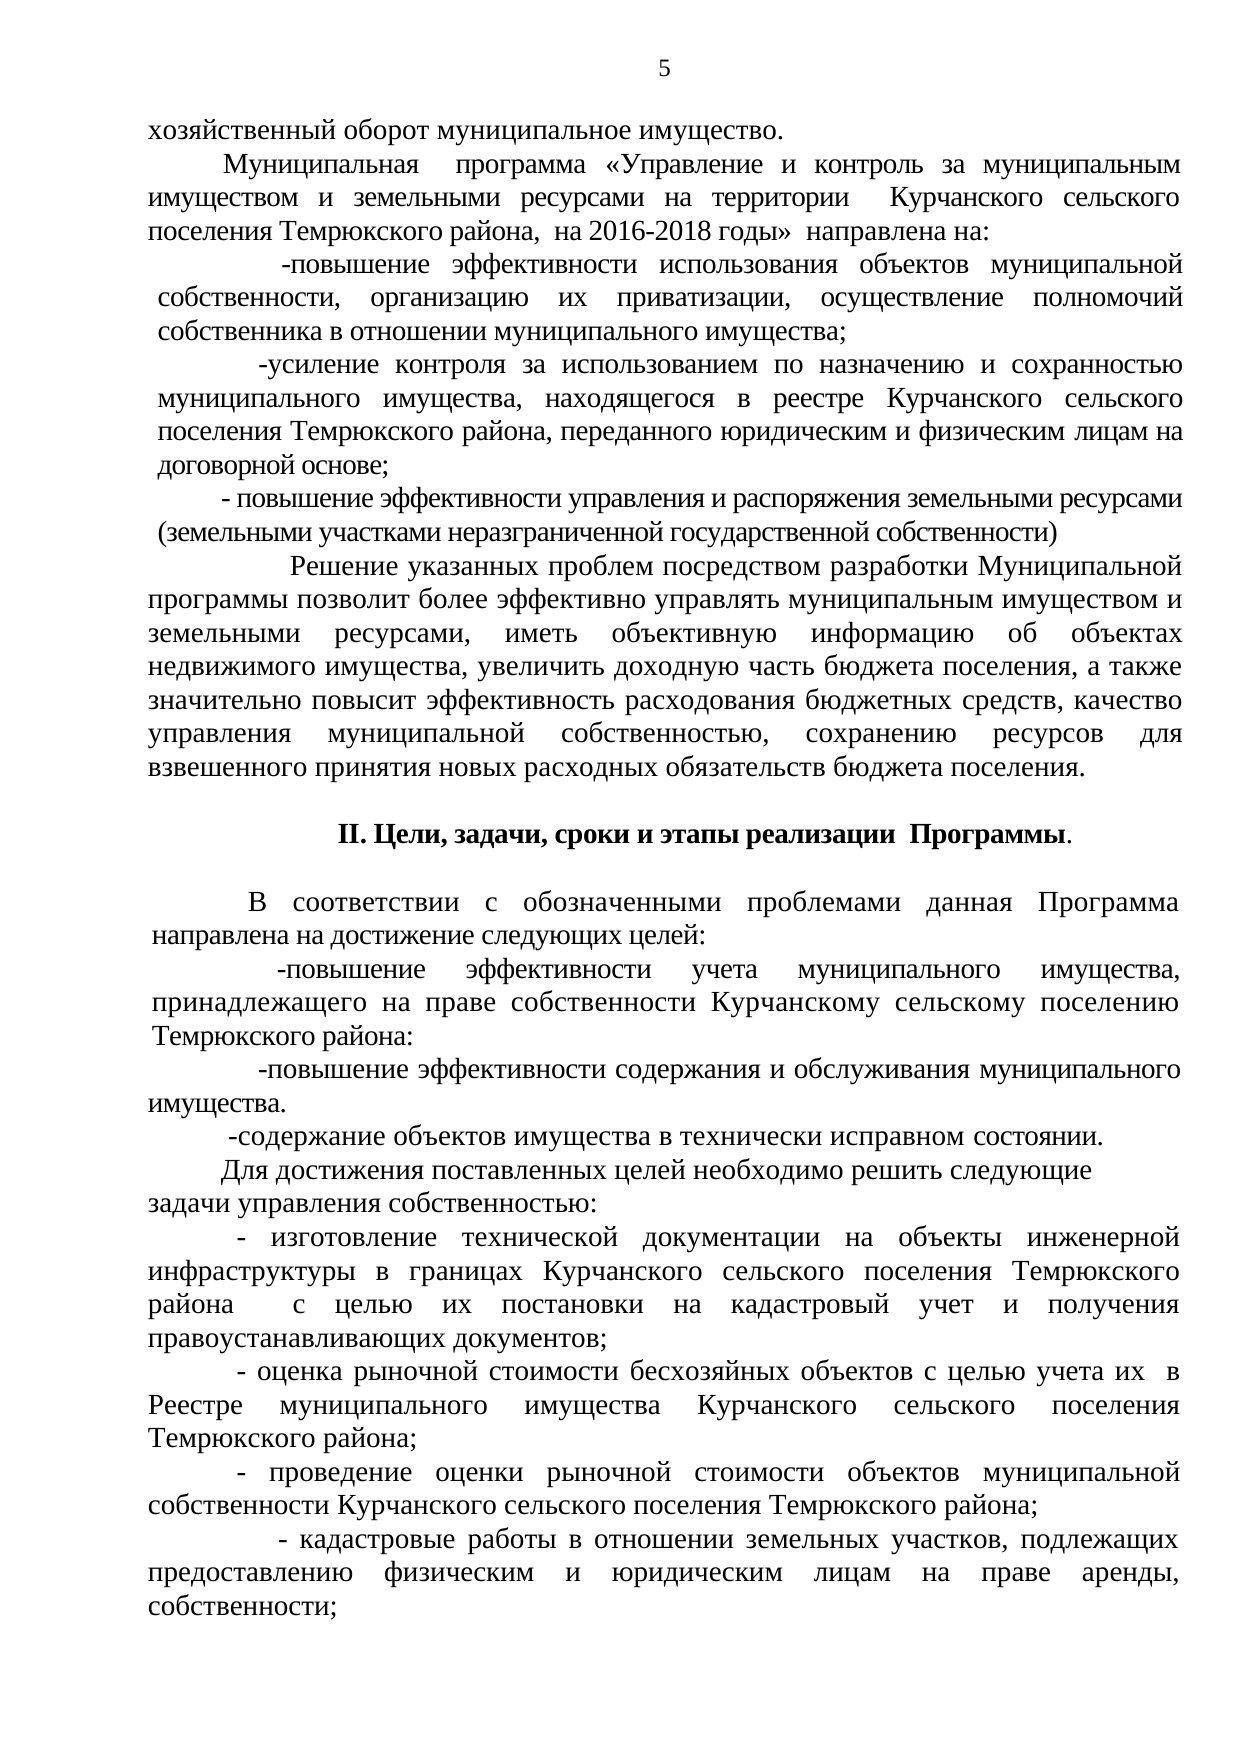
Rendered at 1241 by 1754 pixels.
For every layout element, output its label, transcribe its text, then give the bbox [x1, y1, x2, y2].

text Муниципальная программа «Управление и контроль за муниципальным имуществом и земельными ресурсами на территории Курчанского сельского поселения Темрюкского района, на 2016-2018 годы» направлена на: [148, 146, 1181, 246]
text -повышение эффективности содержания и обслуживания муниципального имущества. [148, 1051, 1181, 1118]
text -содержание объектов имущества в технически исправном состоянии. [148, 1118, 1181, 1152]
text - проведение оценки рыночной стоимости объектов муниципальной собственности Курчанского сельского поселения Темрюкского района; [148, 1454, 1181, 1521]
text - оценка рыночной стоимости бесхозяйных объектов с целью учета их в Реестре муниципального имущества Курчанского сельского поселения Темрюкского района; [148, 1353, 1181, 1454]
text - изготовление технической документации на объекты инженерной инфраструктуры в границах Курчанского сельского поселения Темрюкского района с целью их постановки на кадастровый учет и получения правоустанавливающих документов; [148, 1219, 1181, 1353]
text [148, 112, 1181, 146]
text В соответствии с обозначенными проблемами данная Программа направлена на достижение следующих целей: [152, 884, 1181, 951]
text Решение указанных проблем посредством разработки Муниципальной программы позволит более эффективно управлять муниципальным имуществом и земельными ресурсами, иметь объективную информацию об объектах недвижимого имущества, увеличить доходную часть бюджета поселения, а также значительно повысит эффективность расходования бюджетных средств, качество управления муниципальной собственностью, сохранению ресурсов для взвешенного принятия новых расходных обязательств бюджета поселения. [148, 548, 1183, 783]
text -повышение эффективности учета муниципального имущества, принадлежащего на праве собственности Курчанскому сельскому поселению Темрюкского района: [152, 951, 1181, 1051]
text Для достижения поставленных целей необходимо решить следующие задачи управления собственностью: [148, 1152, 1181, 1219]
text -повышение эффективности использования объектов муниципальной собственности, организацию их приватизации, осуществление полномочий собственника в отношении муниципального имущества; [157, 246, 1183, 347]
text - повышение эффективности управления и распоряжения земельными ресурсами (земельными участками неразграниченной государственной собственности) [157, 481, 1183, 548]
text II. Цели, задачи, сроки и этапы реализации Программы. [150, 817, 1200, 850]
text -усиление контроля за использованием по назначению и сохранностью муниципального имущества, находящегося в реестре Курчанского сельского поселения Темрюкского района, переданного юридическим и физическим лицам на договорной основе; [157, 347, 1183, 481]
text - кадастровые работы в отношении земельных участков, подлежащих предоставлению физическим и юридическим лицам на праве аренды, собственности; [148, 1521, 1181, 1622]
